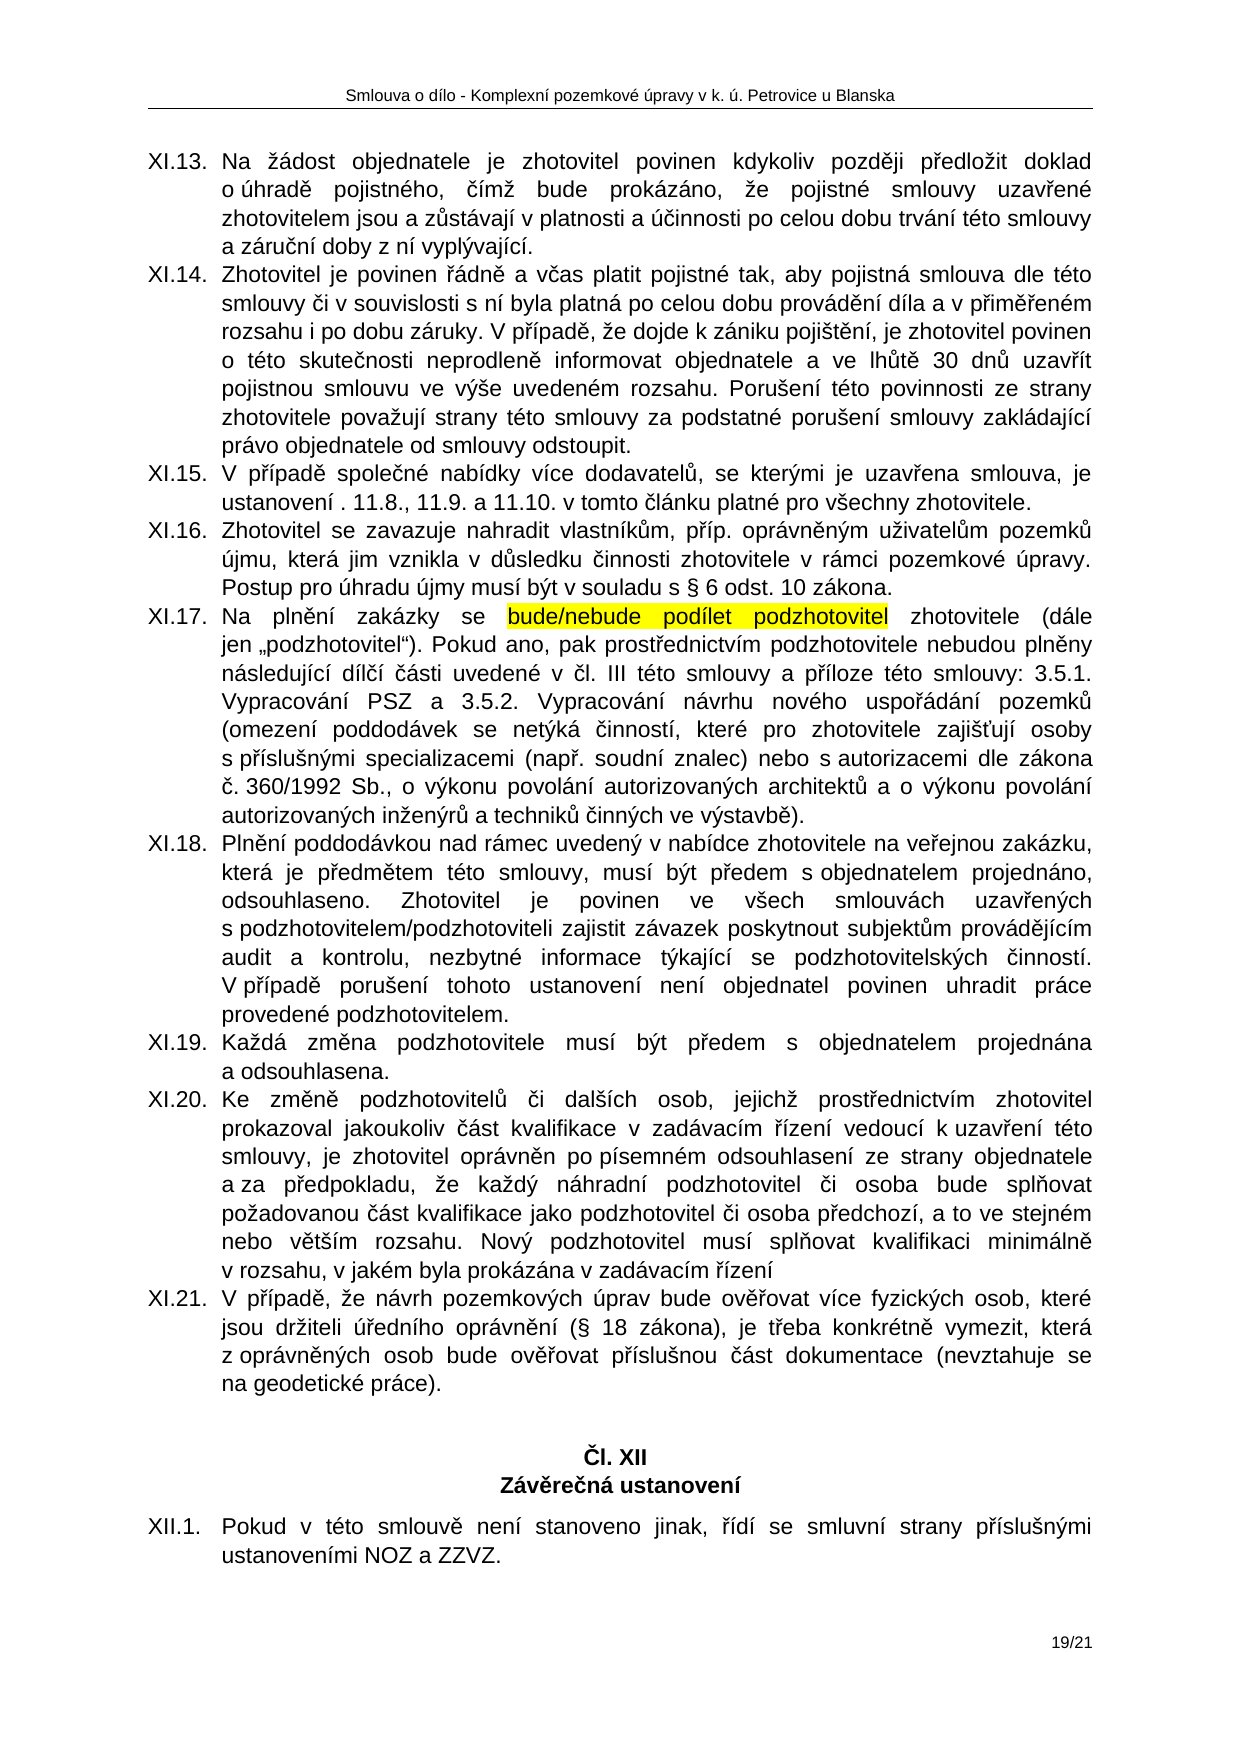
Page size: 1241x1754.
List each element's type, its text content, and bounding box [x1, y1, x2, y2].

list Ke změně podzhotovitelů či dalších osob, jejichž prostřednictvím zhotovitel prokazoval jakoukoliv část kvalifikace v zadávacím řízení vedoucí k uzavření této smlouvy, je zhotovitel oprávněn po písemném odsouhlasení ze strany objednatele a za předpokladu, že každý náhradní podzhotovitel či osoba bude splňovat požadovanou část kvalifikace jako podzhotovitel či osoba předchozí, a to ve stejném nebo větším rozsahu. Nový podzhotovitel musí splňovat kvalifikaci minimálně v rozsahu, v jakém byla prokázána v zadávacím řízení [148, 1086, 1093, 1283]
list Pokud v této smlouvě není stanoveno jinak, řídí se smluvní strany příslušnými ustanoveními NOZ a ZZVZ. [148, 1513, 1093, 1568]
text Závěrečná ustanovení [148, 1444, 1093, 1499]
list Každá změna podzhotovitele musí být předem s objednatelem projednána a odsouhlasena. [148, 1029, 1093, 1084]
list Zhotovitel je povinen řádně a včas platit pojistné tak, aby pojistná smlouva dle této smlouvy či v souvislosti s ní byla platná po celou dobu provádění díla a v přiměřeném rozsahu i po dobu záruky. V případě, že dojde k zániku pojištění, je zhotovitel povinen o této skutečnosti neprodleně informovat objednatele a ve lhůtě 30 dnů uzavřít pojistnou smlouvu ve výše uvedeném rozsahu. Porušení této povinnosti ze strany zhotovitele považují strany této smlouvy za podstatné porušení smlouvy zakládající právo objednatele od smlouvy odstoupit. [148, 261, 1093, 458]
list V případě společné nabídky více dodavatelů, se kterými je uzavřena smlouva, je ustanovení . 11.8., 11.9. a 11.10. v tomto článku platné pro všechny zhotovitele. [148, 460, 1093, 515]
list V případě, že návrh pozemkových úprav bude ověřovat více fyzických osob, které jsou držiteli úředního oprávnění (§ 18 zákona), je třeba konkrétně vymezit, která z oprávněných osob bude ověřovat příslušnou část dokumentace (nevztahuje se na geodetické práce). [148, 1285, 1093, 1397]
list Na žádost objednatele je zhotovitel povinen kdykoliv později předložit doklad o úhradě pojistného, čímž bude prokázáno, že pojistné smlouvy uzavřené zhotovitelem jsou a zůstávají v platnosti a účinnosti po celou dobu trvání této smlouvy a záruční doby z ní vyplývající. [148, 148, 1093, 259]
list Zhotovitel se zavazuje nahradit vlastníkům, příp. oprávněným uživatelům pozemků újmu, která jim vznikla v důsledku činnosti zhotovitele v rámci pozemkové úpravy. Postup pro úhradu újmy musí být v souladu s § 6 odst. 10 zákona. [148, 517, 1093, 601]
list Na plnění zakázky se bude/nebude podílet podzhotovitel zhotovitele (dále jen „podzhotovitel“). Pokud ano, pak prostřednictvím podzhotovitele nebudou plněny následující dílčí části uvedené v čl. III této smlouvy a příloze této smlouvy: 3.5.1. Vypracování PSZ a 3.5.2. Vypracování návrhu nového uspořádání pozemků (omezení poddodávek se netýká činností, které pro zhotovitele zajišťují osoby s příslušnými specializacemi (např. soudní znalec) nebo s autorizacemi dle zákona č. 360/1992 Sb., o výkonu povolání autorizovaných architektů a o výkonu povolání autorizovaných inženýrů a techniků činných ve výstavbě). [148, 603, 1093, 828]
list Plnění poddodávkou nad rámec uvedený v nabídce zhotovitele na veřejnou zakázku, která je předmětem této smlouvy, musí být předem s objednatelem projednáno, odsouhlaseno. Zhotovitel je povinen ve všech smlouvách uzavřených s podzhotovitelem/podzhotoviteli zajistit závazek poskytnout subjektům provádějícím audit a kontrolu, nezbytné informace týkající se podzhotovitelských činností. V případě porušení tohoto ustanovení není objednatel povinen uhradit práce provedené podzhotovitelem. [148, 830, 1093, 1027]
